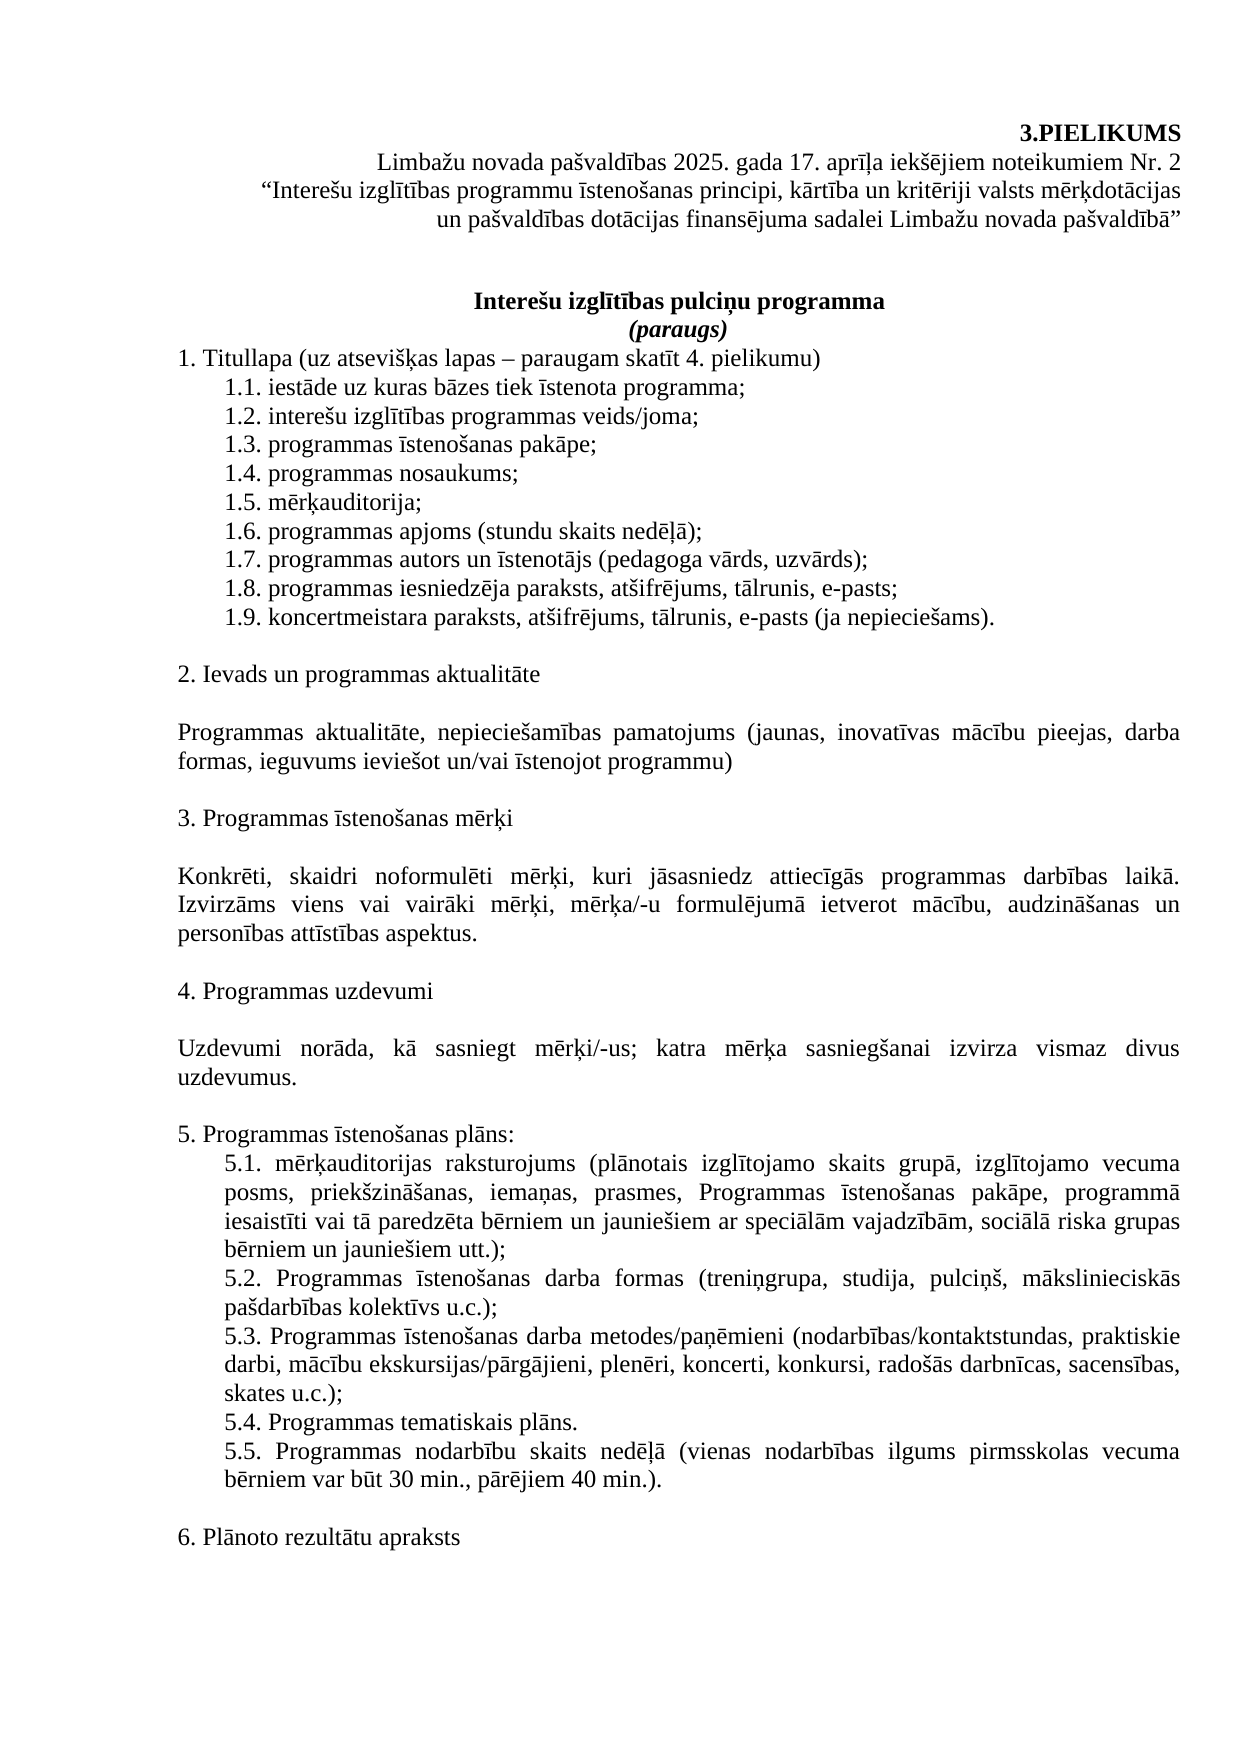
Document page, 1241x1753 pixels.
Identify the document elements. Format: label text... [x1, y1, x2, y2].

text (paraugs) [177, 314, 1181, 343]
text 6. Plānoto rezultātu apraksts [177, 1522, 1181, 1551]
text un pašvaldības dotācijas finansējuma sadalei Limbažu novada pašvaldībā” [177, 204, 1181, 233]
text Limbažu novada pašvaldības 2025. gada 17. aprīļa iekšējiem noteikumiem Nr. 2 [177, 147, 1181, 176]
text 1.8. programmas iesniedzēja paraksts, atšifrējums, tālrunis, e-pasts; [177, 573, 1181, 602]
text 5.5. Programmas nodarbību skaits nedēļā (vienas nodarbības ilgums pirmsskolas vecuma bērniem var būt 30 min., pārējiem 40 min.). [224, 1436, 1181, 1493]
text 5. Programmas īstenošanas plāns: [177, 1119, 1181, 1148]
text Uzdevumi norāda, kā sasniegt mērķi/-us; katra mērķa sasniegšanai izvirza vismaz divus uzdevumus. [177, 1033, 1181, 1091]
text 1.5. mērķauditorija; [177, 487, 1181, 516]
text 5.3. Programmas īstenošanas darba metodes/paņēmieni (nodarbības/kontaktstundas, praktiskie darbi, mācību ekskursijas/pārgājieni, plenēri, koncerti, konkursi, radošās darbnīcas, sacensības, skates u.c.); [224, 1321, 1181, 1407]
text 2. Ievads un programmas aktualitāte [177, 659, 1181, 688]
text 3.PIELIKUMS [177, 118, 1181, 147]
text Konkrēti, skaidri noformulēti mērķi, kuri jāsasniedz attiecīgās programmas darbības laikā. Izvirzāms viens vai vairāki mērķi, mērķa/-u formulējumā ietverot mācību, audzināšanas un personības attīstības aspektus. [177, 861, 1181, 947]
text 1.2. interešu izglītības programmas veids/joma; [177, 401, 1181, 429]
text 3. Programmas īstenošanas mērķi [177, 803, 1181, 832]
text 1. Titullapa (uz atsevišķas lapas – paraugam skatīt 4. pielikumu) [177, 343, 1181, 372]
text 5.1. mērķauditorijas raksturojums (plānotais izglītojamo skaits grupā, izglītojamo vecuma posms, priekšzināšanas, iemaņas, prasmes, Programmas īstenošanas pakāpe, programmā iesaistīti vai tā paredzēta bērniem un jauniešiem ar speciālām vajadzībām, sociālā riska grupas bērniem un jauniešiem utt.); [224, 1148, 1181, 1263]
text 4. Programmas uzdevumi [177, 976, 1181, 1004]
text “Interešu izglītības programmu īstenošanas principi, kārtība un kritēriji valsts mērķdotācijas [177, 176, 1181, 204]
text 1.9. koncertmeistara paraksts, atšifrējums, tālrunis, e-pasts (ja nepieciešams). [177, 602, 1181, 631]
text Interešu izglītības pulciņu programma [177, 286, 1181, 314]
text 5.4. Programmas tematiskais plāns. [224, 1407, 1181, 1436]
text 1.3. programmas īstenošanas pakāpe; [177, 429, 1181, 458]
text 5.2. Programmas īstenošanas darba formas (treniņgrupa, studija, pulciņš, mākslinieciskās pašdarbības kolektīvs u.c.); [224, 1263, 1181, 1321]
text 1.6. programmas apjoms (stundu skaits nedēļā); [177, 516, 1181, 544]
text Programmas aktualitāte, nepieciešamības pamatojums (jaunas, inovatīvas mācību pieejas, darba formas, ieguvums ieviešot un/vai īstenojot programmu) [177, 717, 1181, 774]
text 1.4. programmas nosaukums; [177, 458, 1181, 487]
text 1.1. iestāde uz kuras bāzes tiek īstenota programma; [177, 372, 1181, 401]
text 1.7. programmas autors un īstenotājs (pedagoga vārds, uzvārds); [177, 544, 1181, 573]
